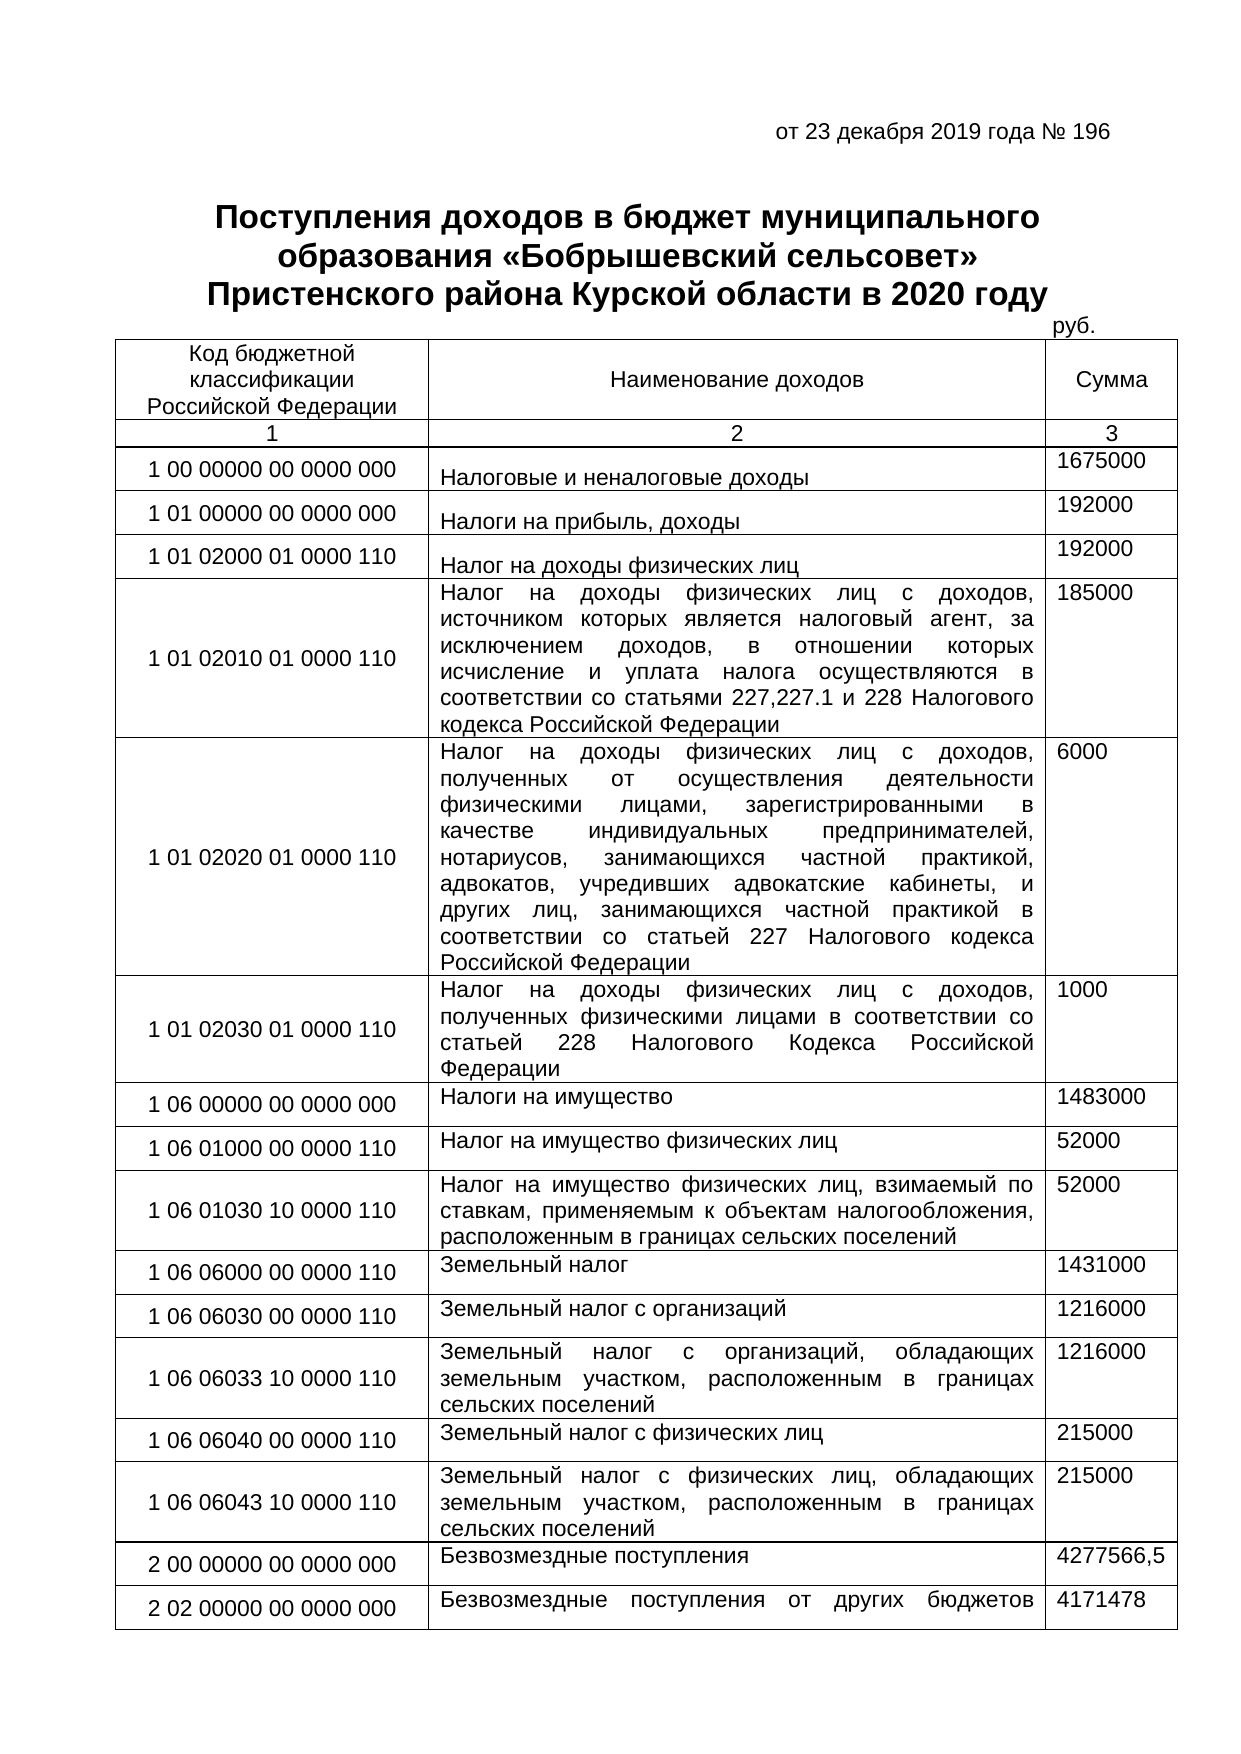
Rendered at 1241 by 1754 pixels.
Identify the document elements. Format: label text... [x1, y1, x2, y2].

table_cell 2 [429, 420, 1045, 446]
table_cell Налог на доходы физических лиц с доходов, полученных от осуществления деятельности физическими лицами, зарегистрированными в качестве индивидуальных предпринимателей, нотариусов, занимающихся частной практикой, адвокатов, учредивших адвокатские кабинеты, и других лиц, занимающихся частной практикой в соответствии со статьей 227 Налогового кодекса Российской Федерации [429, 738, 1045, 975]
table_cell 1 06 01000 00 0000 110 [116, 1127, 428, 1169]
table_cell 1 01 02010 01 0000 110 [116, 579, 428, 737]
table_cell 1216000 [1046, 1295, 1177, 1337]
table_cell 4277566,5 [1046, 1543, 1177, 1585]
table_cell 185000 [1046, 579, 1177, 737]
table_cell 52000 [1046, 1171, 1177, 1249]
table_cell Безвозмездные поступления [429, 1543, 1045, 1585]
table_cell Налог на доходы физических лиц [429, 535, 1045, 578]
table_cell Налог на доходы физических лиц с доходов, источником которых является налоговый агент, за исключением доходов, в отношении которых исчисление и уплата налога осуществляются в соответствии со статьями 227,227.1 и 228 Налогового кодекса Российской Федерации [429, 579, 1045, 737]
table_cell 4171478 [1046, 1586, 1177, 1629]
table_header Сумма [1046, 340, 1177, 419]
table_cell 1 [116, 420, 428, 446]
table_header Наименование доходов [429, 340, 1045, 419]
text Поступления доходов в бюджет муниципального образования «Бобрышевский сельсовет» Пристенского района Курской области в 2020 году [159, 197, 1096, 312]
table_cell Земельный налог с физических лиц [429, 1419, 1045, 1461]
table_cell 1 06 00000 00 0000 000 [116, 1083, 428, 1126]
table_cell Налоги на прибыль, доходы [429, 491, 1045, 534]
table_cell 3 [1046, 420, 1177, 446]
table_cell Налог на имущество физических лиц [429, 1127, 1045, 1169]
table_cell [116, 1586, 428, 1629]
table_cell 1 01 02030 01 0000 110 [116, 976, 428, 1082]
table_cell 1 06 06000 00 0000 110 [116, 1251, 428, 1293]
table_cell 215000 [1046, 1462, 1177, 1541]
table_cell Земельный налог с организаций [429, 1295, 1045, 1337]
table_cell Налог на доходы физических лиц с доходов, полученных физическими лицами в соответствии со статьей 228 Налогового Кодекса Российской Федерации [429, 976, 1045, 1082]
table_cell 1 00 00000 00 0000 000 [116, 448, 428, 490]
table_header Код бюджетной классификации Российской Федерации [116, 340, 428, 419]
table_cell 1000 [1046, 976, 1177, 1082]
table_cell Налоговые и неналоговые доходы [429, 448, 1045, 490]
table_cell 1 01 02000 01 0000 110 [116, 535, 428, 578]
table_cell 1 01 00000 00 0000 000 [116, 491, 428, 534]
table_cell 2 00 00000 00 0000 000 [116, 1543, 428, 1585]
table_cell Налоги на имущество [429, 1083, 1045, 1126]
table_cell 192000 [1046, 535, 1177, 578]
table_cell 1 06 06043 10 0000 110 [116, 1462, 428, 1541]
table_cell 1 06 06030 00 0000 110 [116, 1295, 428, 1337]
table_cell 1675000 [1046, 448, 1177, 490]
table_cell 1 01 02020 01 0000 110 [116, 738, 428, 975]
table_cell Налог на имущество физических лиц, взимаемый по ставкам, применяемым к объектам налогообложения, расположенным в границах сельских поселений [429, 1171, 1045, 1249]
table_cell 1216000 [1046, 1338, 1177, 1417]
table_cell Земельный налог с физических лиц, обладающих земельным участком, расположенным в границах сельских поселений [429, 1462, 1045, 1541]
table_cell 1 06 06040 00 0000 110 [116, 1419, 428, 1461]
table_cell 1431000 [1046, 1251, 1177, 1293]
table_cell 6000 [1046, 738, 1177, 975]
text руб. [159, 312, 1096, 339]
table_cell 1483000 [1046, 1083, 1177, 1126]
table_cell 1 06 01030 10 0000 110 [116, 1171, 428, 1249]
table_cell 192000 [1046, 491, 1177, 534]
text от 23 декабря 2019 года № 196 [159, 118, 1110, 144]
table_cell 52000 [1046, 1127, 1177, 1169]
table_cell Земельный налог [429, 1251, 1045, 1293]
table_cell Земельный налог с организаций, обладающих земельным участком, расположенным в границах сельских поселений [429, 1338, 1045, 1417]
table_cell 215000 [1046, 1419, 1177, 1461]
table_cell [429, 1586, 1045, 1629]
table_cell 1 06 06033 10 0000 110 [116, 1338, 428, 1417]
